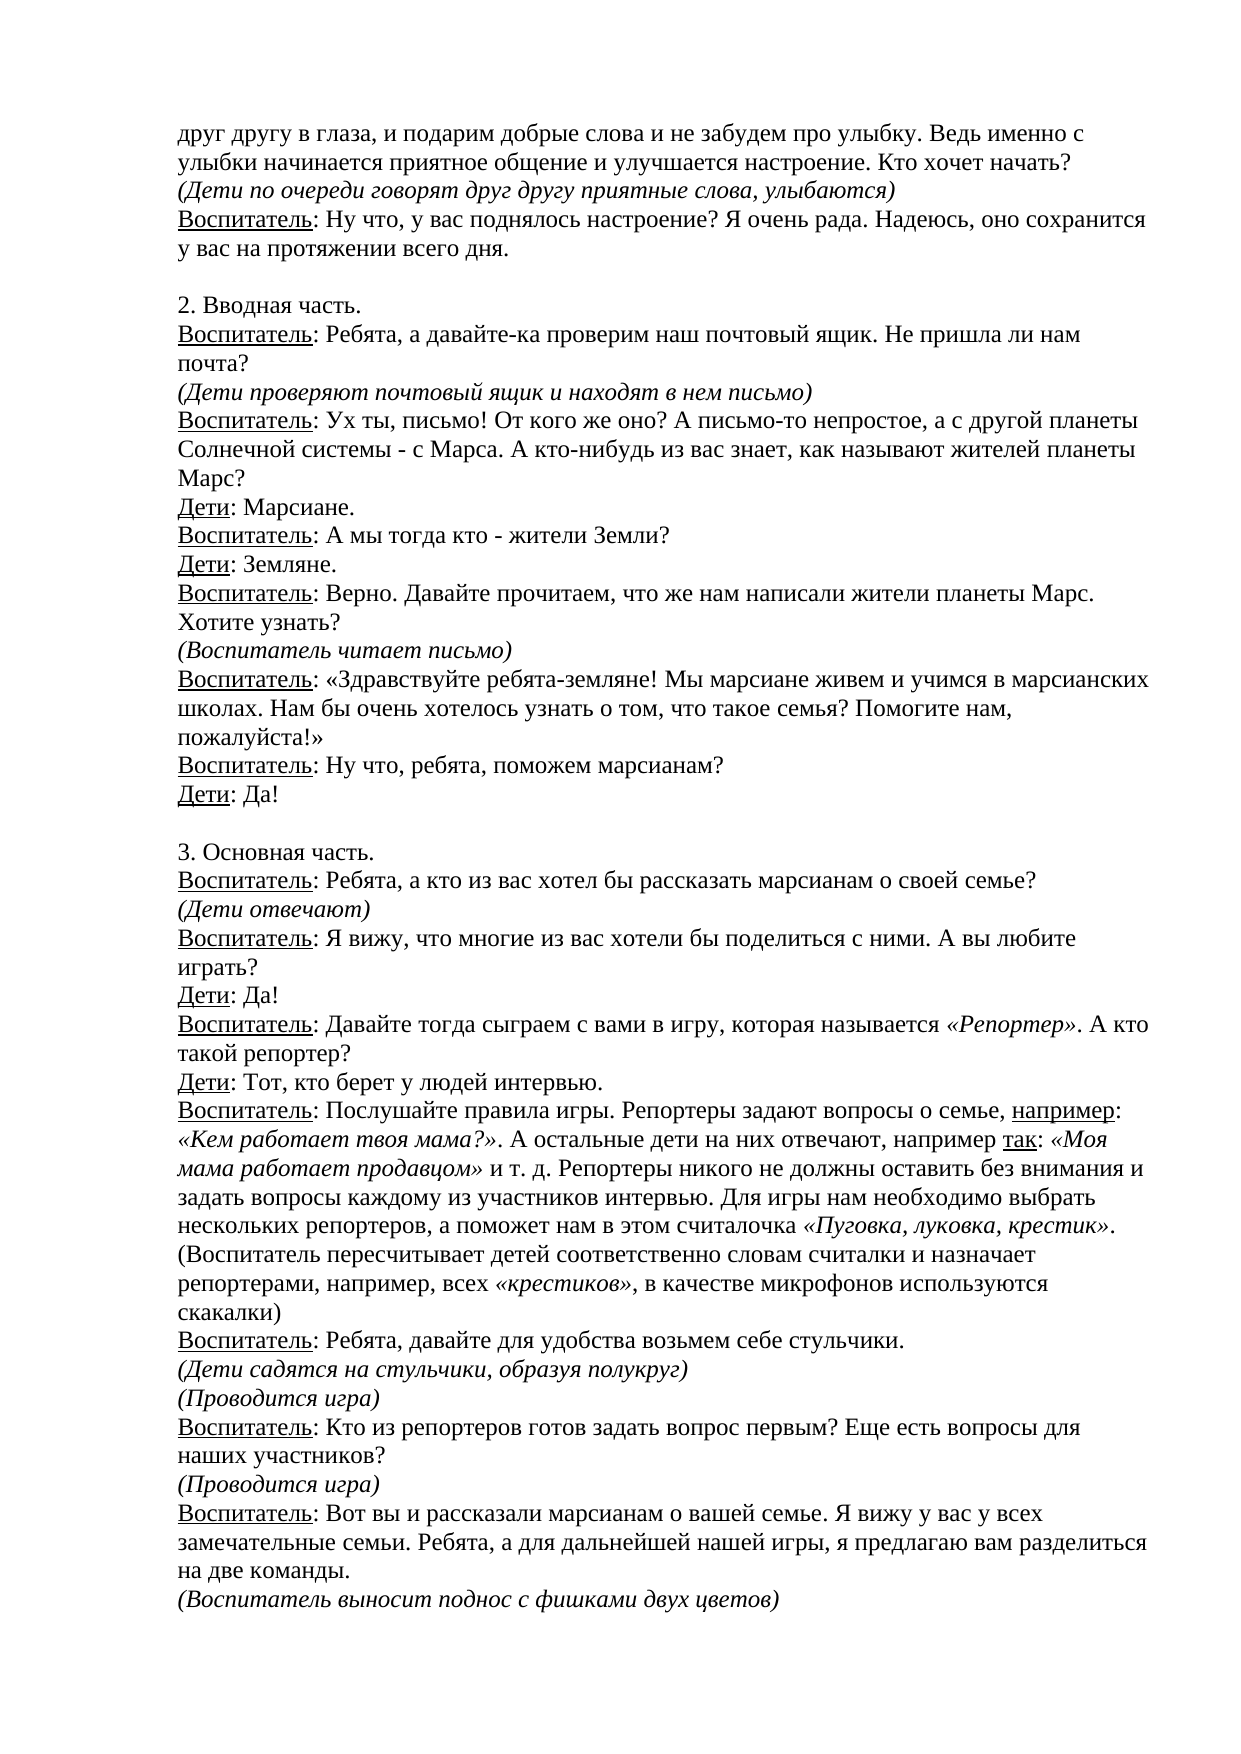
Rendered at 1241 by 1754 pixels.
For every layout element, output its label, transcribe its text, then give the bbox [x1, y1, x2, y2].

text Воспитатель: Ух ты, письмо! От кого же оно? А письмо-то непростое, а с другой планеты Солнечной системы - с Марса. А кто-нибудь из вас знает, как называют жителей планеты Марс? [177, 406, 1152, 492]
text (Дети проверяют почтовый ящик и находят в нем письмо) [177, 377, 1152, 406]
text Воспитатель: Я вижу, что многие из вас хотели бы поделиться с ними. А вы любите играть? [177, 923, 1152, 981]
text Воспитатель: Ребята, давайте для удобства возьмем себе стульчики. [177, 1326, 1152, 1354]
text (Воспитатель пересчитывает детей соответственно словам считалки и назначает репортерами, например, всех «крестиков», в качестве микрофонов используются скакалки) [177, 1239, 1152, 1326]
text Воспитатель: «Здравствуйте ребята-земляне! Мы марсиане живем и учимся в марсианских школах. Нам бы очень хотелось узнать о том, что такое семья? Помогите нам, пожалуйста!» [177, 664, 1152, 751]
text Воспитатель: Послушайте правила игры. Репортеры задают вопросы о семье, например: «Кем работает твоя мама?». А остальные дети на них отвечают, например так: «Моя мама работает продавцом» и т. д. Репортеры никого не должны оставить без внимания и задать вопросы каждому из участников интервью. Для игры нам необходимо выбрать нескольких репортеров, а поможет нам в этом считалочка «Пуговка, луковка, крестик». [177, 1096, 1152, 1239]
text Воспитатель: Вот вы и рассказали марсианам о вашей семье. Я вижу у вас у всех замечательные семьи. Ребята, а для дальнейшей нашей игры, я предлагаю вам разделиться на две команды. [177, 1498, 1152, 1584]
text 3. Основная часть. [177, 837, 1152, 866]
text (Дети отвечают) [177, 894, 1152, 923]
text Воспитатель: Давайте тогда сыграем с вами в игру, которая называется «Репортер». А кто такой репортер? [177, 1009, 1152, 1067]
text (Дети по очереди говорят друг другу приятные слова, улыбаются) [177, 176, 1152, 204]
text Воспитатель: Ну что, ребята, поможем марсианам? [177, 751, 1152, 779]
text Дети: Марсиане. [177, 492, 1152, 521]
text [177, 118, 1152, 176]
text Дети: Тот, кто берет у людей интервью. [177, 1067, 1152, 1096]
text (Воспитатель выносит поднос с фишками двух цветов) [177, 1584, 1152, 1613]
text Дети: Земляне. [177, 549, 1152, 578]
text Воспитатель: Верно. Давайте прочитаем, что же нам написали жители планеты Марс. Хотите узнать? [177, 578, 1152, 636]
text Воспитатель: Ну что, у вас поднялось настроение? Я очень рада. Надеюсь, оно сохранится у вас на протяжении всего дня. [177, 204, 1152, 262]
text (Дети садятся на стульчики, образуя полукруг) [177, 1354, 1152, 1383]
text Дети: Да! [177, 779, 1152, 808]
text Дети: Да! [177, 981, 1152, 1009]
text (Проводится игра) [177, 1469, 1152, 1498]
text 2. Вводная часть. [177, 291, 1152, 319]
text Воспитатель: Ребята, а кто из вас хотел бы рассказать марсианам о своей семье? [177, 866, 1152, 894]
text (Проводится игра) [177, 1383, 1152, 1412]
text Воспитатель: Кто из репортеров готов задать вопрос первым? Еще есть вопросы для наших участников? [177, 1412, 1152, 1469]
text Воспитатель: А мы тогда кто - жители Земли? [177, 521, 1152, 549]
text (Воспитатель читает письмо) [177, 636, 1152, 664]
text Воспитатель: Ребята, а давайте-ка проверим наш почтовый ящик. Не пришла ли нам почта? [177, 319, 1152, 377]
